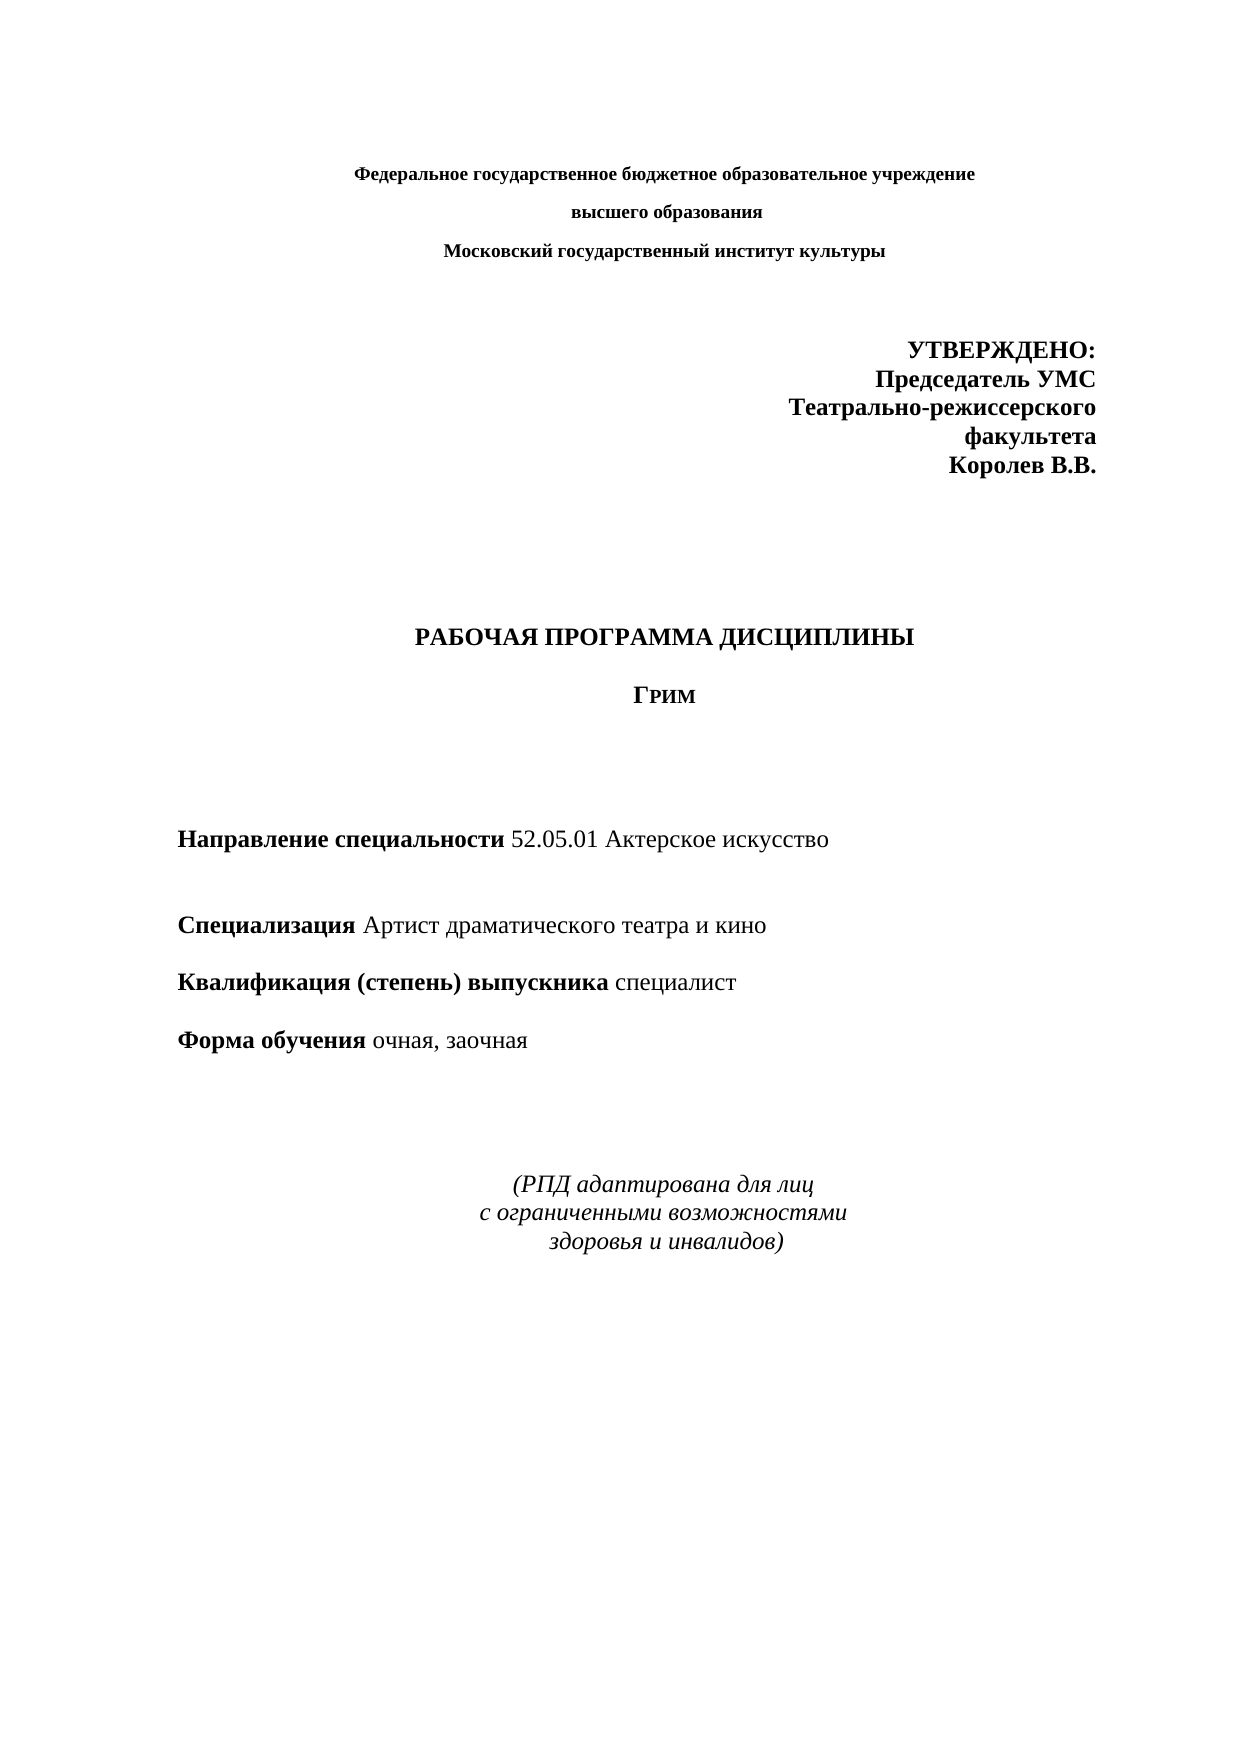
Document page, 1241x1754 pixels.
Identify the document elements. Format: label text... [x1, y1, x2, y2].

text Специализация Артист драматического театра и кино [177, 910, 1152, 939]
text Квалификация (степень) выпускника специалист [177, 967, 1152, 996]
text здоровья и инвалидов) [177, 1226, 1152, 1255]
text РАБОЧАЯ ПРОГРАММА ДИСЦИПЛИНЫ [177, 622, 1152, 651]
text Форма обучения очная, заочная [177, 1025, 1152, 1054]
text Федеральное государственное бюджетное образовательное учреждение [177, 162, 1152, 201]
text высшего образования [177, 201, 1152, 239]
text Московский государственный институт культуры [177, 239, 1152, 277]
text с ограниченными возможностями [177, 1197, 1152, 1226]
text Направление специальности 52.05.01 Актерское искусство [177, 824, 1152, 852]
text (РПД адаптирована для лиц [177, 1169, 1152, 1197]
table_header УТВЕРЖДЕНО: Председатель УМС Театрально-режиссерского факультета Королев В.В. [665, 335, 1107, 479]
text Грим [177, 651, 1152, 709]
